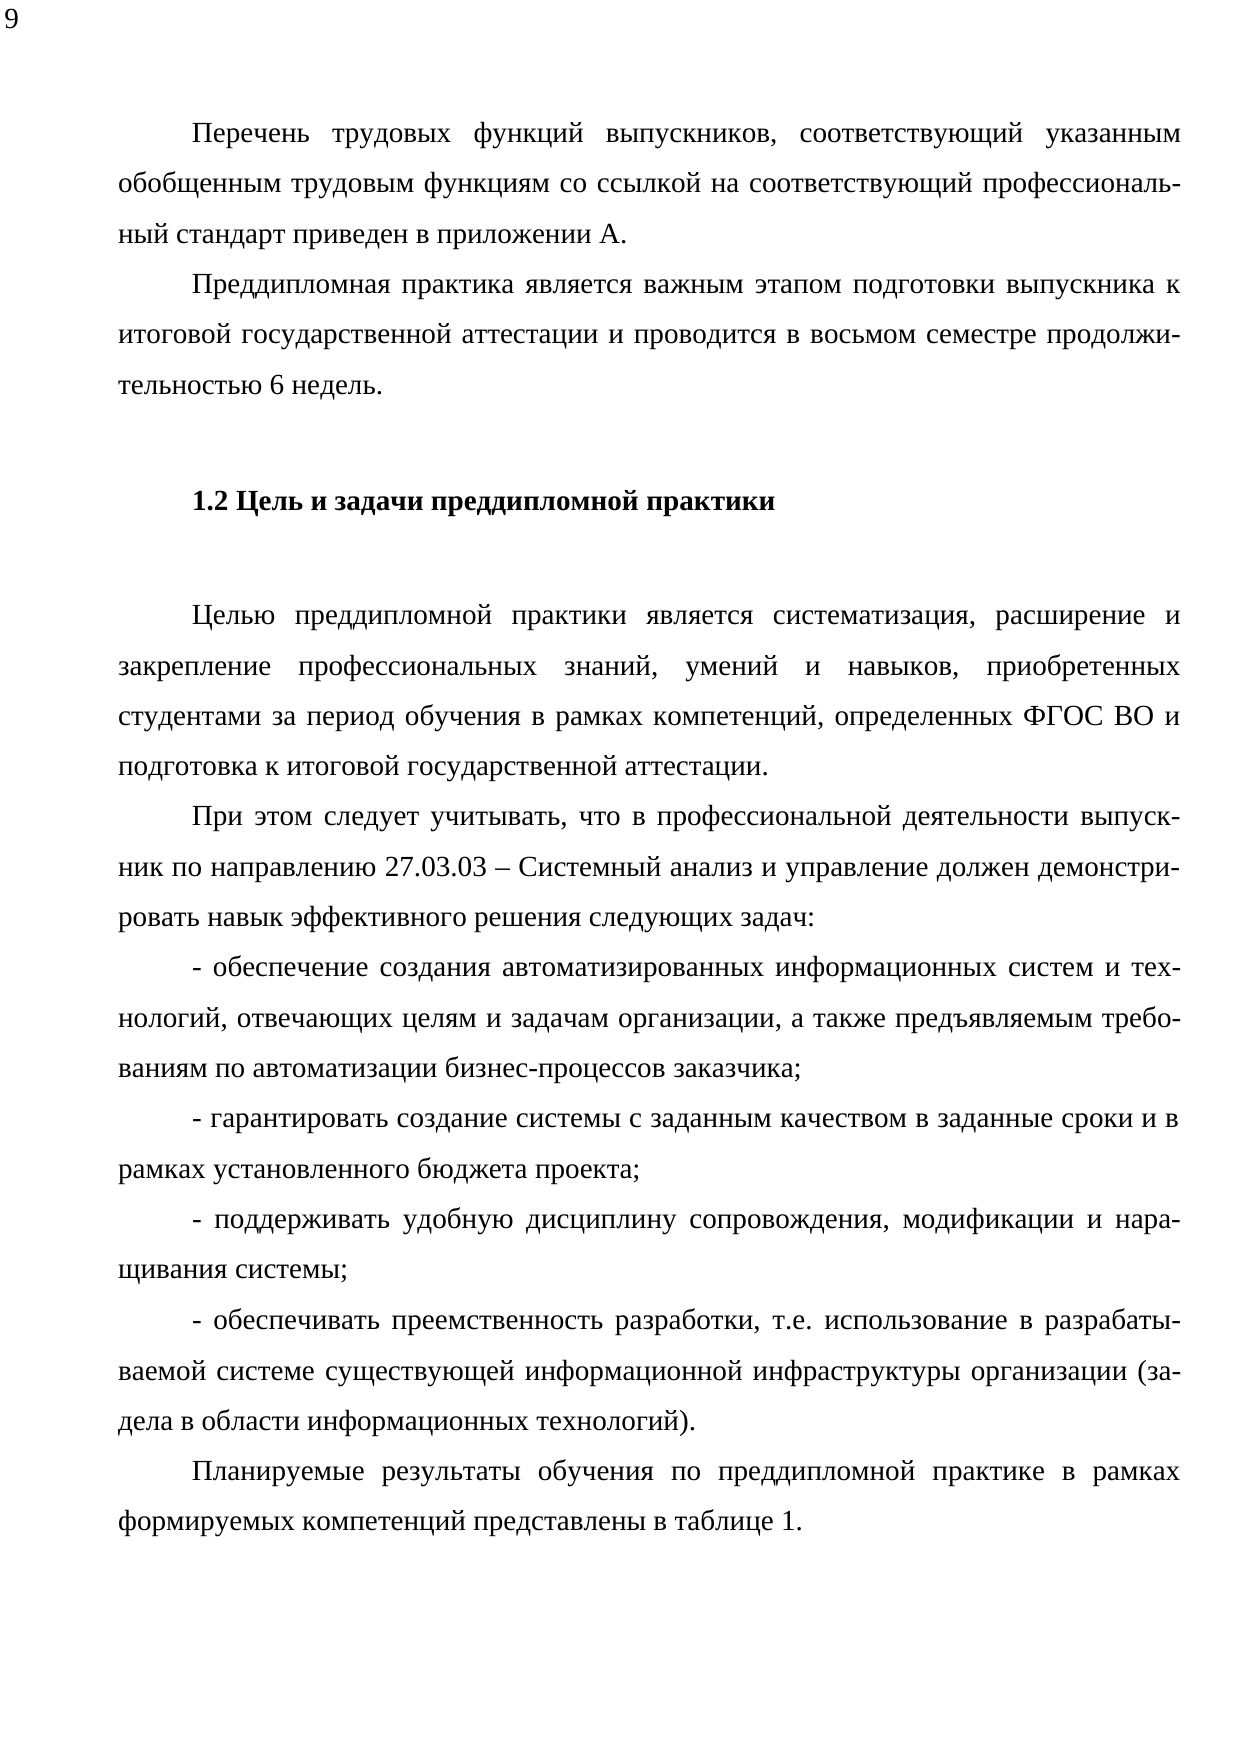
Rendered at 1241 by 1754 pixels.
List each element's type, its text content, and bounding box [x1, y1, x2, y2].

list поддерживать удобную дисциплину сопровождения, модификации и нара- щивания системы; [118, 1201, 1182, 1285]
list обеспечивать преемственность разработки, т.е. использование в разрабаты- ваемой системе существующей информационной инфраструктуры организации (за- дела в области информационных технологий). [118, 1302, 1182, 1436]
text При этом следует учитывать, что в профессиональной деятельности выпуск- ник по направлению 27.03.03 – Системный анализ и управление должен демонстри- ровать навык эффективного решения следующих задач: [118, 798, 1182, 933]
subtitle Цель и задачи преддипломной практики [192, 483, 1207, 516]
text Преддипломная практика является важным этапом подготовки выпускника к итоговой государственной аттестации и проводится в восьмом семестре продолжи- тельностью 6 недель. [118, 266, 1182, 401]
text Перечень трудовых функций выпускников, соответствующий указанным обобщенным трудовым функциям со ссылкой на соответствующий профессиональ- ный стандарт приведен в приложении А. [118, 115, 1182, 249]
list гарантировать создание системы с заданным качеством в заданные сроки и в рамках установленного бюджета проекта; [118, 1100, 1181, 1184]
text Целью преддипломной практики является систематизация, расширение и закрепление профессиональных знаний, умений и навыков, приобретенных студентами за период обучения в рамках компетенций, определенных ФГОС ВО и подготовка к итоговой государственной аттестации. [118, 597, 1181, 782]
text Планируемые результаты обучения по преддипломной практике в рамках формируемых компетенций представлены в таблице 1. [118, 1453, 1181, 1537]
list обеспечение создания автоматизированных информационных систем и тех- нологий, отвечающих целям и задачам организации, а также предъявляемым требо- ваниям по автоматизации бизнес-процессов заказчика; [118, 949, 1182, 1084]
